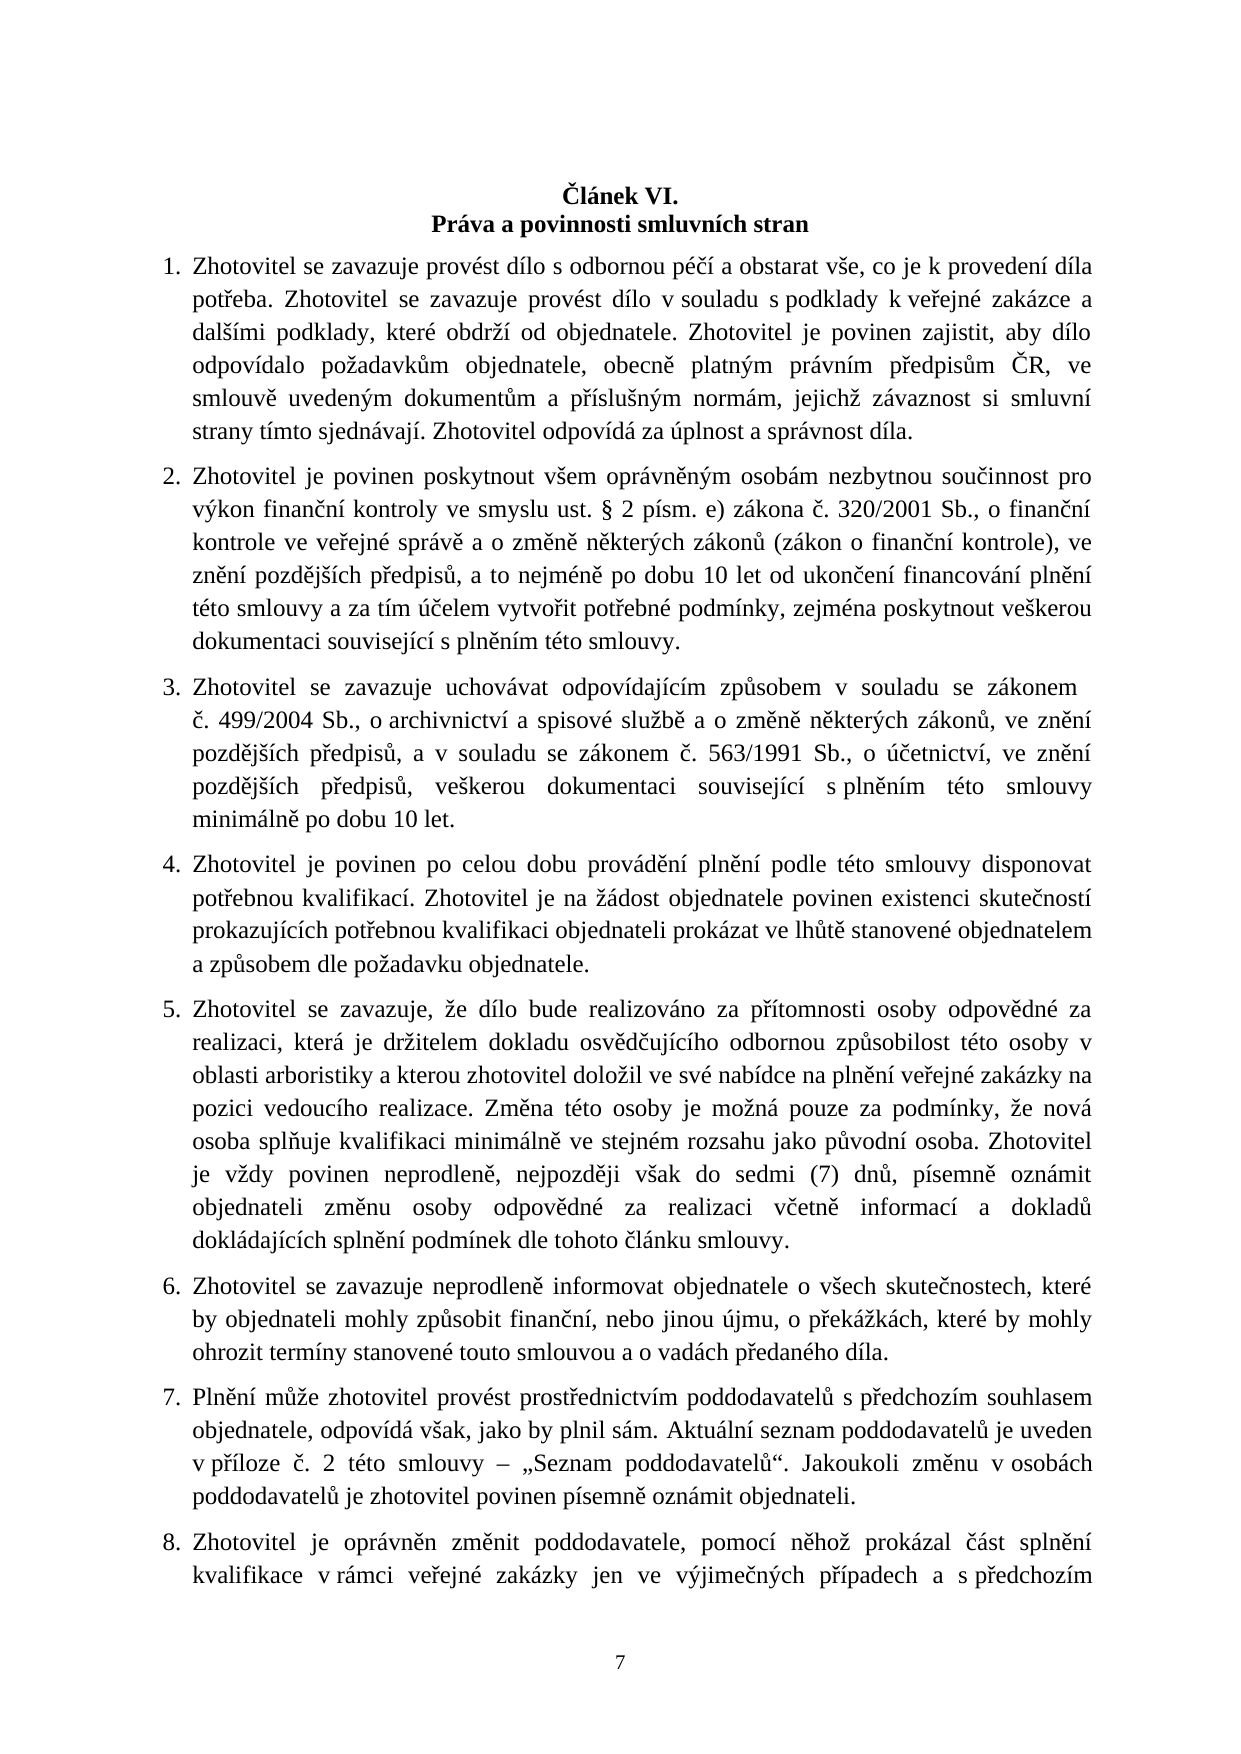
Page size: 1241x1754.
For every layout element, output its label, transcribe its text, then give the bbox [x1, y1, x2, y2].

list Zhotovitel je povinen po celou dobu provádění plnění podle této smlouvy disponovat potřebnou kvalifikací. Zhotovitel je na žádost objednatele povinen existenci skutečností prokazujících potřebnou kvalifikaci objednateli prokázat ve lhůtě stanovené objednatelem a způsobem dle požadavku objednatele. [162, 849, 1092, 977]
list Zhotovitel se zavazuje provést dílo s odbornou péčí a obstarat vše, co je k provedení díla potřeba. Zhotovitel se zavazuje provést dílo v souladu s podklady k veřejné zakázce a dalšími podklady, které obdrží od objednatele. Zhotovitel je povinen zajistit, aby dílo odpovídalo požadavkům objednatele, obecně platným právním předpisům ČR, ve smlouvě uvedeným dokumentům a příslušným normám, jejichž závaznost si smluvní strany tímto sjednávají. Zhotovitel odpovídá za úplnost a správnost díla. [162, 251, 1092, 444]
list Zhotovitel se zavazuje, že dílo bude realizováno za přítomnosti osoby odpovědné za realizaci, která je držitelem dokladu osvědčujícího odbornou způsobilost této osoby v oblasti arboristiky a kterou zhotovitel doložil ve své nabídce na plnění veřejné zakázky na pozici vedoucího realizace. Změna této osoby je možná pouze za podmínky, že nová osoba splňuje kvalifikaci minimálně ve stejném rozsahu jako původní osoba. Zhotovitel je vždy povinen neprodleně, nejpozději však do sedmi (7) dnů, písemně oznámit objednateli změnu osoby odpovědné za realizaci včetně informací a dokladů dokládajících splnění podmínek dle tohoto článku smlouvy. [162, 994, 1092, 1254]
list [162, 1527, 1092, 1589]
list Zhotovitel je povinen poskytnout všem oprávněným osobám nezbytnou součinnost pro výkon finanční kontroly ve smyslu ust. § 2 písm. e) zákona č. 320/2001 Sb., o finanční kontrole ve veřejné správě a o změně některých zákonů (zákon o finanční kontrole), ve znění pozdějších předpisů, a to nejméně po dobu 10 let od ukončení financování plnění této smlouvy a za tím účelem vytvořit potřebné podmínky, zejména poskytnout veškerou dokumentaci související s plněním této smlouvy. [162, 461, 1092, 655]
text Článek VI. [148, 181, 1092, 209]
text Práva a povinnosti smluvních stran [148, 209, 1092, 238]
list Zhotovitel se zavazuje neprodleně informovat objednatele o všech skutečnostech, které by objednateli mohly způsobit finanční, nebo jinou újmu, o překážkách, které by mohly ohrozit termíny stanovené touto smlouvou a o vadách předaného díla. [162, 1271, 1092, 1366]
list Zhotovitel se zavazuje uchovávat odpovídajícím způsobem v souladu se zákonem č. 499/2004 Sb., o archivnictví a spisové službě a o změně některých zákonů, ve znění pozdějších předpisů, a v souladu se zákonem č. 563/1991 Sb., o účetnictví, ve znění pozdějších předpisů, veškerou dokumentaci související s plněním této smlouvy minimálně po dobu 10 let. [162, 672, 1092, 833]
list Plnění může zhotovitel provést prostřednictvím poddodavatelů s předchozím souhlasem objednatele, odpovídá však, jako by plnil sám. Aktuální seznam poddodavatelů je uveden v příloze č. 2 této smlouvy – „Seznam poddodavatelů“. Jakoukoli změnu v osobách poddodavatelů je zhotovitel povinen písemně oznámit objednateli. [162, 1382, 1092, 1510]
